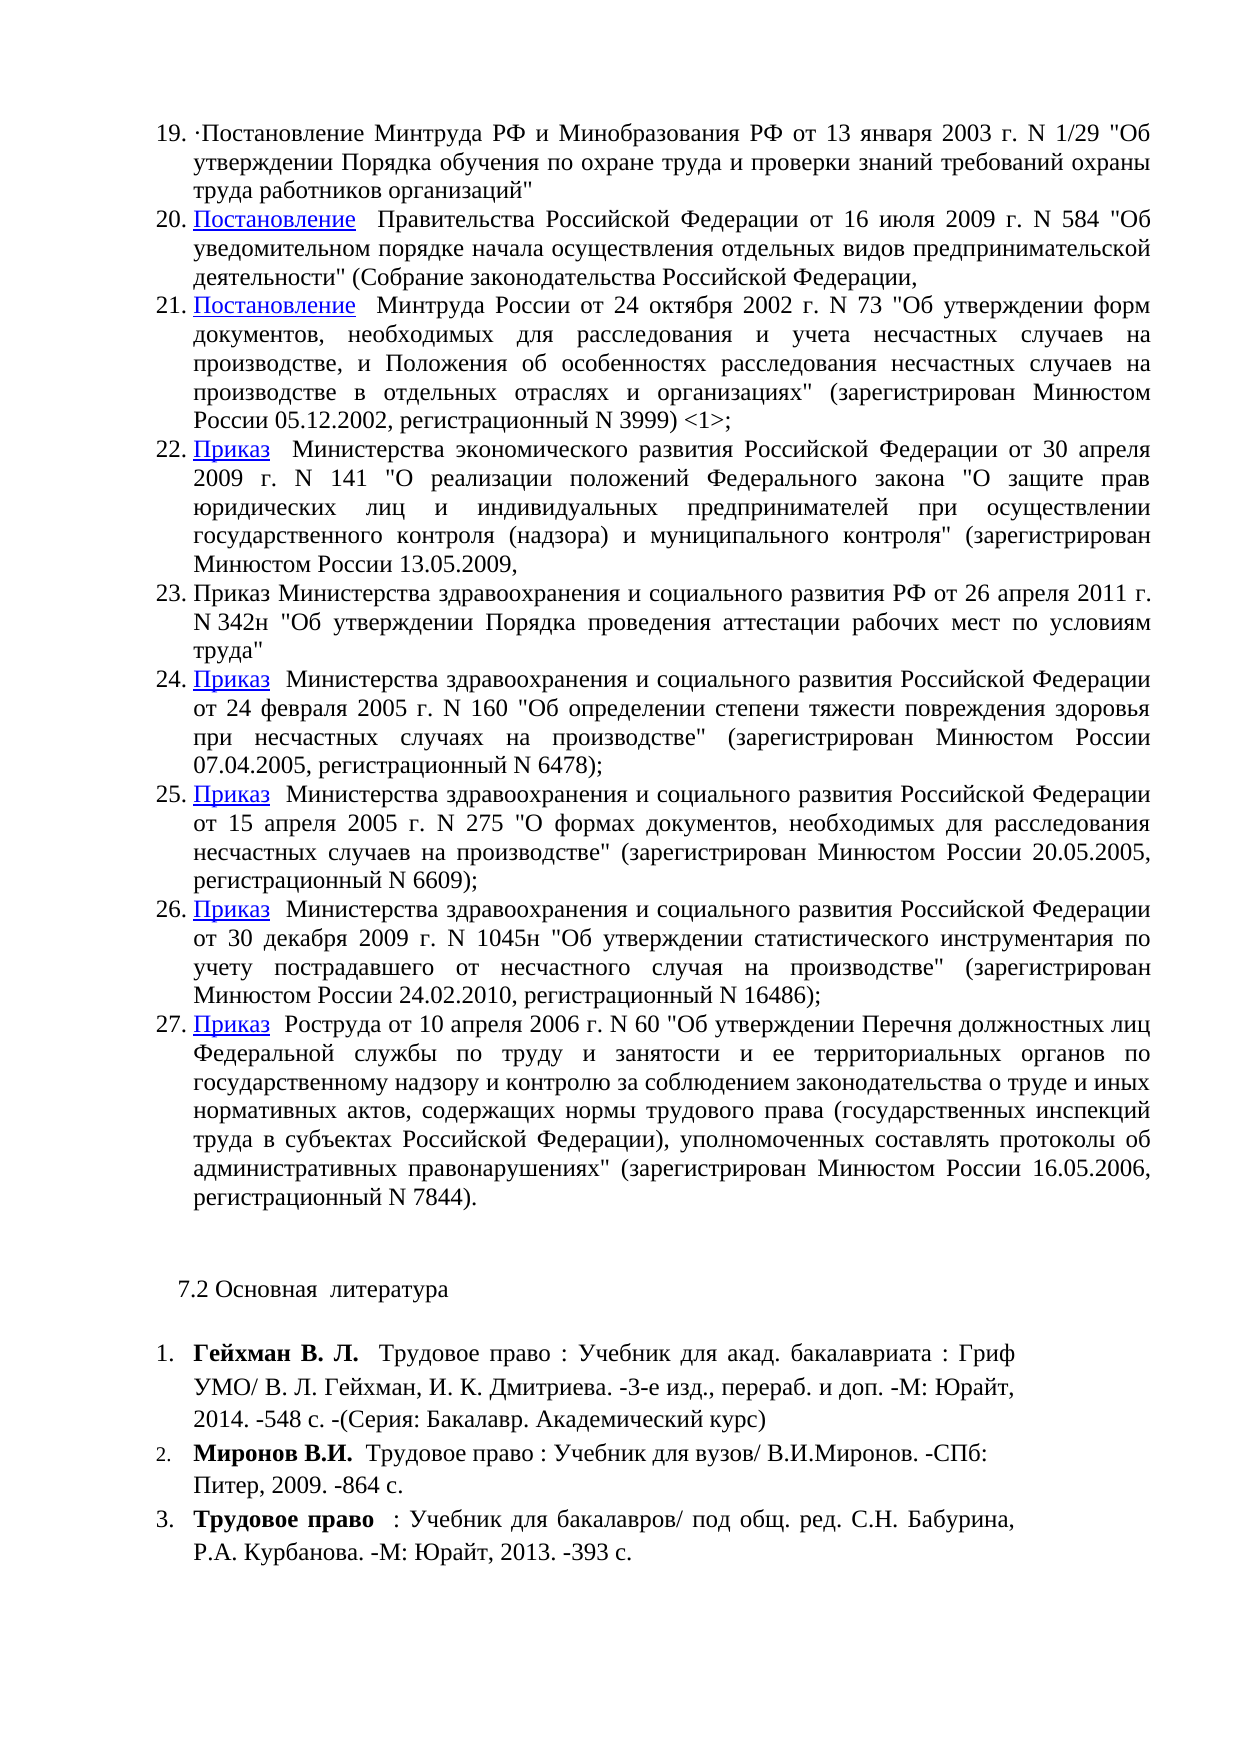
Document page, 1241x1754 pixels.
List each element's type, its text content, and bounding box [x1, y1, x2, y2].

list Приказ Министерства здравоохранения и социального развития Российской Федерации от 15 апреля . N 275 "О формах документов, необходимых для расследования несчастных случаев на производстве" (зарегистрирован Минюстом России 20.05.2005, регистрационный N 6609); [156, 779, 1152, 894]
list Постановление Минтруда России от 24 октября . N 73 "Об утверждении форм документов, необходимых для расследования и учета несчастных случаев на производстве, и Положения об особенностях расследования несчастных случаев на производстве в отдельных отраслях и организациях" (зарегистрирован Минюстом России 05.12.2002, регистрационный N 3999) <1>; [156, 291, 1152, 434]
list Приказ Министерства здравоохранения и социального развития РФ от 26 апреля . N 342н "Об утверждении Порядка проведения аттестации рабочих мест по условиям труда" [156, 578, 1152, 664]
list Миронов В.И. Миронов В.И. Трудовое право : Учебник для вузов/ В.И.Миронов. -СПб: Питер, 2009. -864 с. [156, 1438, 1016, 1499]
list Приказ Роструда от 10 апреля . N 60 "Об утверждении Перечня должностных лиц Федеральной службы по труду и занятости и ее территориальных органов по государственному надзору и контролю за соблюдением законодательства о труде и иных нормативных актов, содержащих нормы трудового права (государственных инспекций труда в субъектах Российской Федерации), уполномоченных составлять протоколы об административных правонарушениях" (зарегистрирован Минюстом России 16.05.2006, регистрационный N 7844). [156, 1009, 1152, 1211]
list ·Постановление Минтруда РФ и Минобразования РФ от 13 января . N 1/29 "Об утверждении Порядка обучения по охране труда и проверки знаний требований охраны труда работников организаций" [156, 118, 1152, 204]
list Трудовое право : Учебник для бакалавров/ под общ. ред. С.Н. Бабурина, Р.А. Курбанова. -М: Юрайт, 2013. -393 с. [156, 1504, 1016, 1565]
list Приказ Министерства здравоохранения и социального развития Российской Федерации от 24 февраля . N 160 "Об определении степени тяжести повреждения здоровья при несчастных случаях на производстве" (зарегистрирован Минюстом России 07.04.2005, регистрационный N 6478); [156, 664, 1152, 779]
text 7.2 Основная литература [118, 1274, 1152, 1303]
list Постановление Правительства Российской Федерации от 16 июля . N 584 "Об уведомительном порядке начала осуществления отдельных видов предпринимательской деятельности" (Собрание законодательства Российской Федерации, [156, 204, 1152, 291]
list Гейхман В. Л. Гейхман В. Л. Трудовое право : Учебник для акад. бакалавриата : Гриф УМО/ В. Л. Гейхман, И. К. Дмитриева. -3-е изд., перераб. и доп. -М: Юрайт, 2014. -548 с. -(Серия: Бакалавр. Академический курс) [156, 1338, 1016, 1433]
list Приказ Министерства здравоохранения и социального развития Российской Федерации от 30 декабря . N 1045н "Об утверждении статистического инструментария по учету пострадавшего от несчастного случая на производстве" (зарегистрирован Минюстом России 24.02.2010, регистрационный N 16486); [156, 894, 1152, 1009]
list Приказ Министерства экономического развития Российской Федерации от 30 апреля . N 141 "О реализации положений Федерального закона "О защите прав юридических лиц и индивидуальных предпринимателей при осуществлении государственного контроля (надзора) и муниципального контроля" (зарегистрирован Минюстом России 13.05.2009, [156, 434, 1152, 578]
